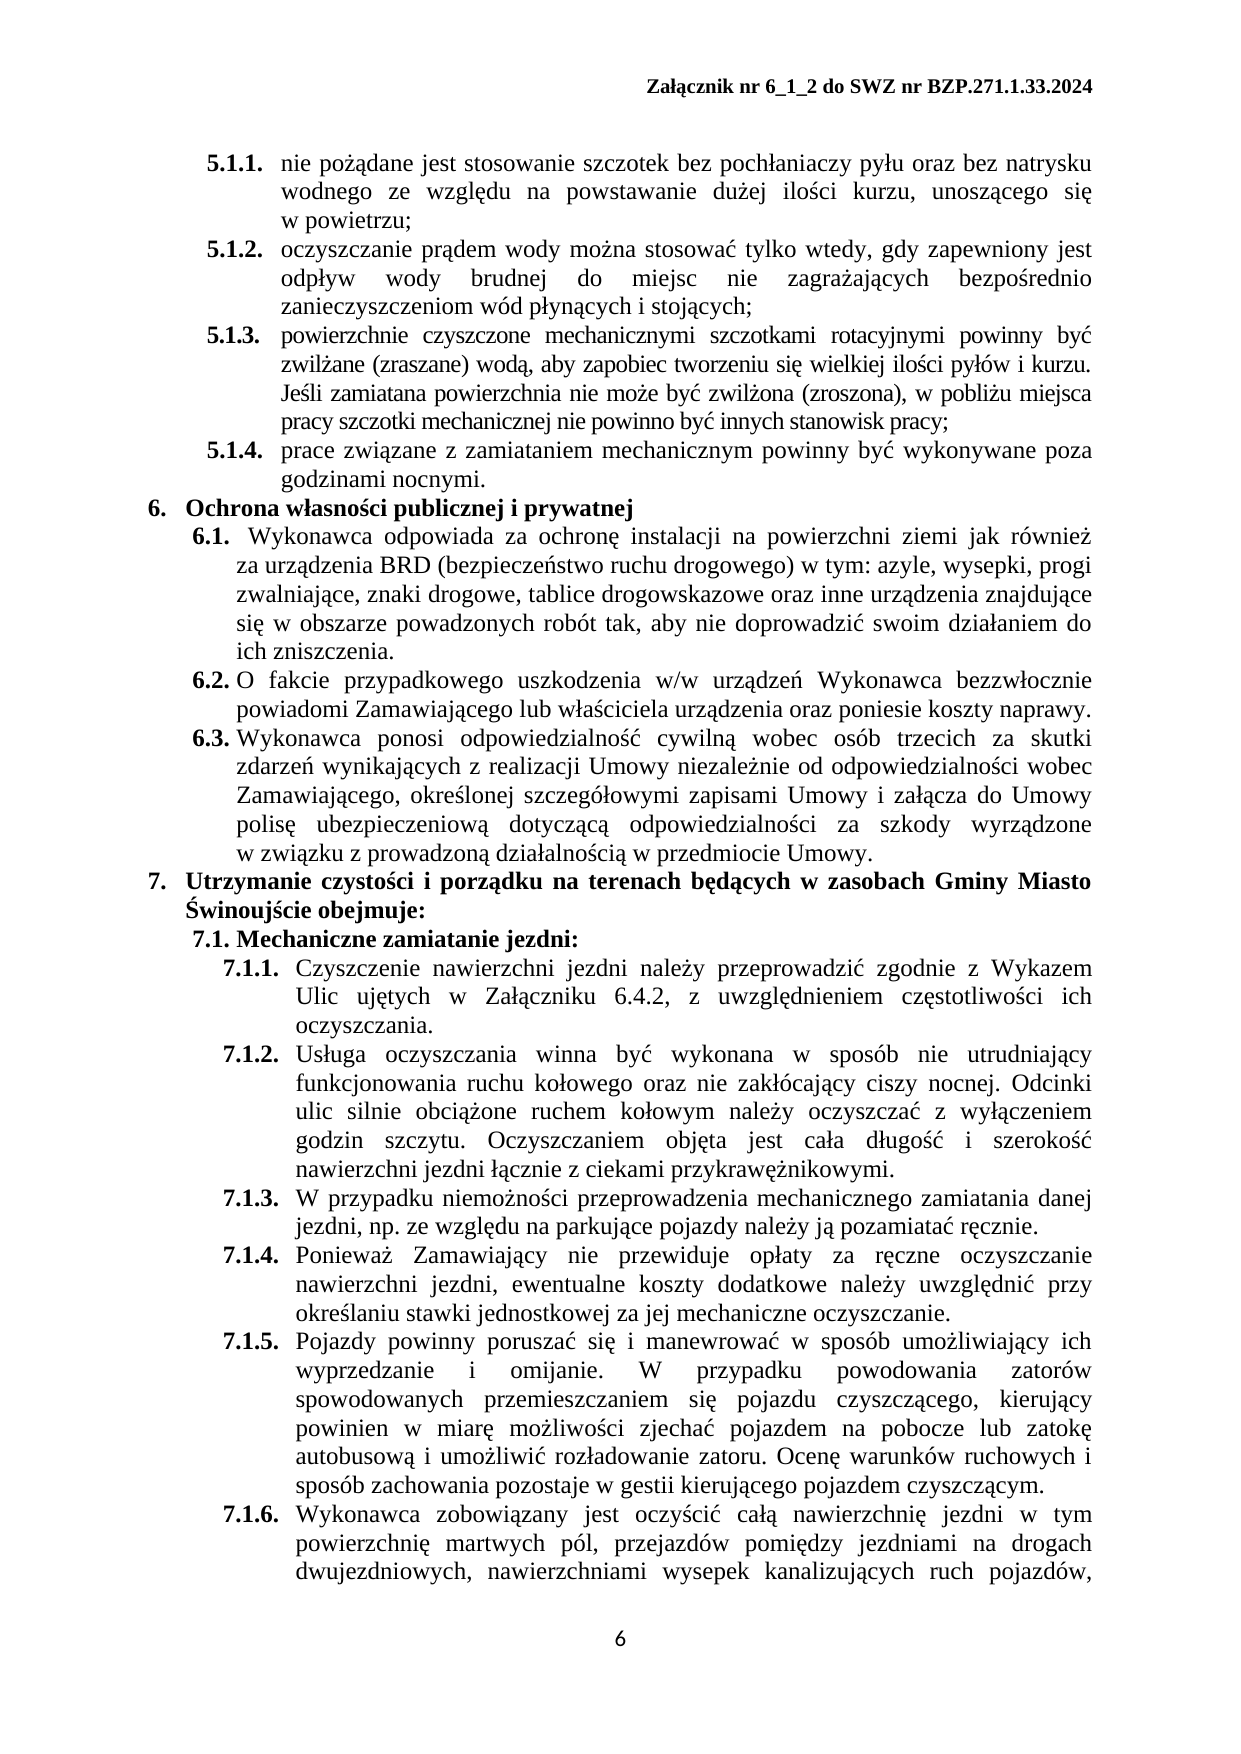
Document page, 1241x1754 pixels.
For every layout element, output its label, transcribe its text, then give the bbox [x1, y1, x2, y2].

list Pojazdy powinny poruszać się i manewrować w sposób umożliwiający ich wyprzedzanie i omijanie. W przypadku powodowania zatorów spowodowanych przemieszczaniem się pojazdu czyszczącego, kierujący powinien w miarę możliwości zjechać pojazdem na pobocze lub zatokę autobusową i umożliwić rozładowanie zatoru. Ocenę warunków ruchowych i sposób zachowania pozostaje w gestii kierującego pojazdem czyszczącym. [223, 1326, 1093, 1499]
list W przypadku niemożności przeprowadzenia mechanicznego zamiatania danej jezdni, np. ze względu na parkujące pojazdy należy ją pozamiatać ręcznie. [223, 1183, 1093, 1240]
list Wykonawca odpowiada za ochronę instalacji na powierzchni ziemi jak również za urządzenia BRD (bezpieczeństwo ruchu drogowego) w tym: azyle, wysepki, progi zwalniające, znaki drogowe, tablice drogowskazowe oraz inne urządzenia znajdujące się w obszarze powadzonych robót tak, aby nie doprowadzić swoim działaniem do ich zniszczenia. [192, 521, 1093, 665]
list Utrzymanie czystości i porządku na terenach będących w zasobach Gminy Miasto Świnoujście obejmuje: [148, 866, 1093, 924]
list Czyszczenie nawierzchni jezdni należy przeprowadzić zgodnie z Wykazem Ulic ujętych w Załączniku 6.4.2, z uwzględnieniem częstotliwości ich oczyszczania. [223, 953, 1093, 1039]
list Ochrona własności publicznej i prywatnej [148, 493, 1093, 521]
list Mechaniczne zamiatanie jezdni: [192, 924, 1093, 953]
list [223, 1499, 1093, 1585]
list prace związane z zamiataniem mechanicznym powinny być wykonywane poza godzinami nocnymi. [207, 435, 1093, 493]
list Wykonawca ponosi odpowiedzialność cywilną wobec osób trzecich za skutki zdarzeń wynikających z realizacji Umowy niezależnie od odpowiedzialności wobec Zamawiającego, określonej szczegółowymi zapisami Umowy i załącza do Umowy polisę ubezpieczeniową dotyczącą odpowiedzialności za szkody wyrządzone w związku z prowadzoną działalnością w przedmiocie Umowy. [192, 723, 1093, 866]
list nie pożądane jest stosowanie szczotek bez pochłaniaczy pyłu oraz bez natrysku wodnego ze względu na powstawanie dużej ilości kurzu, unoszącego się w powietrzu; [207, 148, 1093, 234]
list Ponieważ Zamawiający nie przewiduje opłaty za ręczne oczyszczanie nawierzchni jezdni, ewentualne koszty dodatkowe należy uwzględnić przy określaniu stawki jednostkowej za jej mechaniczne oczyszczanie. [223, 1240, 1093, 1326]
list powierzchnie czyszczone mechanicznymi szczotkami rotacyjnymi powinny być zwilżane (zraszane) wodą, aby zapobiec tworzeniu się wielkiej ilości pyłów i kurzu. Jeśli zamiatana powierzchnia nie może być zwilżona (zroszona), w pobliżu miejsca pracy szczotki mechanicznej nie powinno być innych stanowisk pracy; [207, 320, 1093, 435]
list O fakcie przypadkowego uszkodzenia w/w urządzeń Wykonawca bezzwłocznie powiadomi Zamawiającego lub właściciela urządzenia oraz poniesie koszty naprawy. [192, 665, 1093, 723]
list oczyszczanie prądem wody można stosować tylko wtedy, gdy zapewniony jest odpływ wody brudnej do miejsc nie zagrażających bezpośrednio zanieczyszczeniom wód płynących i stojących; [207, 234, 1093, 320]
list Usługa oczyszczania winna być wykonana w sposób nie utrudniający funkcjonowania ruchu kołowego oraz nie zakłócający ciszy nocnej. Odcinki ulic silnie obciążone ruchem kołowym należy oczyszczać z wyłączeniem godzin szczytu. Oczyszczaniem objęta jest cała długość i szerokość nawierzchni jezdni łącznie z ciekami przykrawężnikowymi. [223, 1039, 1093, 1183]
